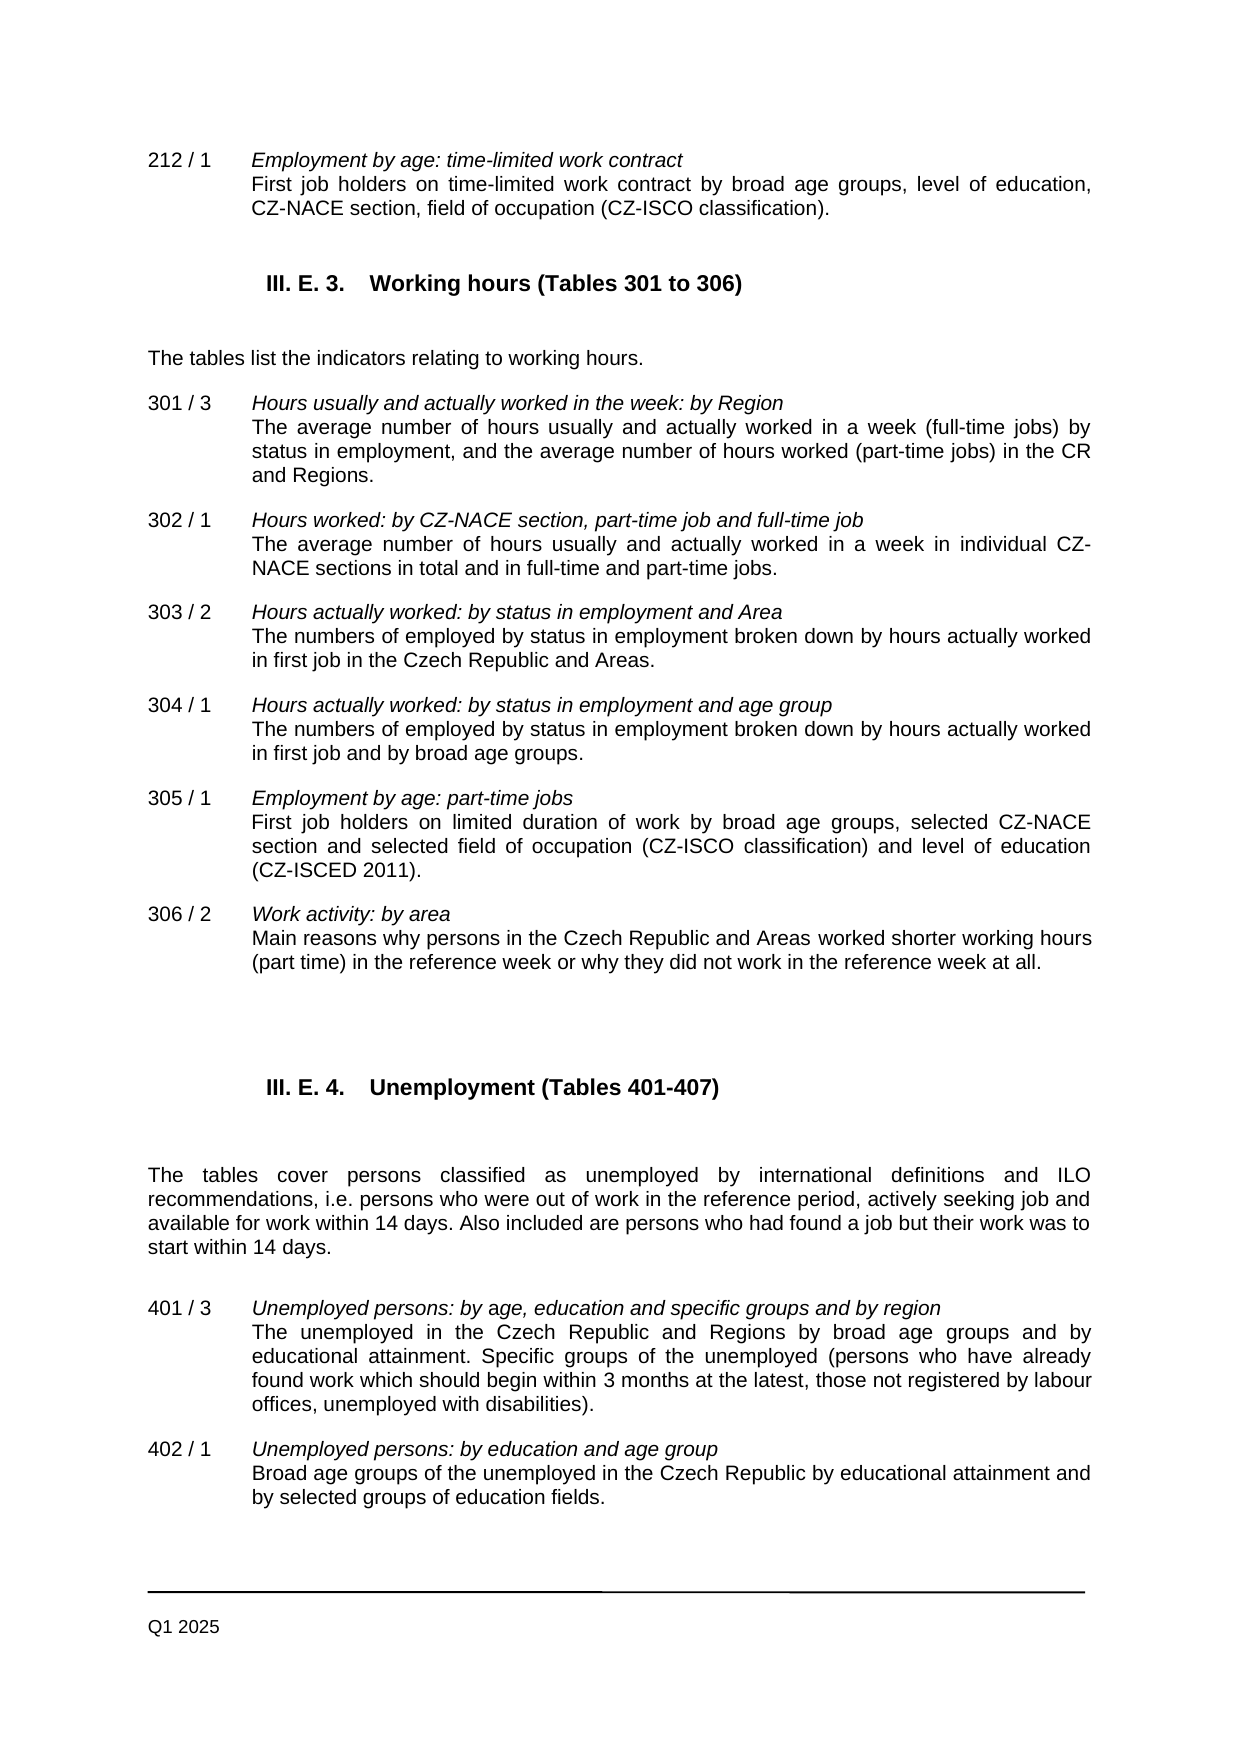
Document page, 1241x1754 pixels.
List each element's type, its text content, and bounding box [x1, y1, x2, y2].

list Unemployment (Tables 401-407) [148, 1074, 1092, 1100]
text Broad age groups of the unemployed in the Czech Republic by educational attainment and by selected groups of education fields. [252, 1461, 1092, 1509]
text 303 / 2 Hours actually worked: by status in employment and Area [148, 600, 1092, 624]
text The unemployed in the Czech Republic and Regions by broad age groups and by educational attainment. Specific groups of the unemployed (persons who have already found work which should begin within 3 months at the latest, those not registered by labour offices, unemployed with disabilities). [148, 1320, 1092, 1416]
text The average number of hours usually and actually worked in a week in individual CZ-NACE sections in total and in full-time and part-time jobs. [252, 531, 1092, 579]
text 304 / 1 Hours actually worked: by status in employment and age group [148, 693, 1092, 717]
list Working hours (Tables 301 to 306) [148, 269, 1092, 296]
text 306 / 2 Work activity: by area [148, 902, 1092, 926]
text The numbers of employed by status in employment broken down by hours actually worked in first job in the Czech Republic and Areas. [252, 624, 1092, 672]
text First job holders on limited duration of work by broad age groups, selected CZ-NACE section and selected field of occupation (CZ-ISCO classification) and level of education (CZ-ISCED 2011). [251, 809, 1092, 881]
text 212 / 1 Employment by age: time-limited work contract [148, 148, 1092, 172]
text The average number of hours usually and actually worked in a week (full-time jobs) by status in employment, and the average number of hours worked (part-time jobs) in the CR and Regions. [252, 415, 1092, 487]
text 402 / 1 Unemployed persons: by education and age group [148, 1437, 1092, 1461]
text The tables list the indicators relating to working hours. [148, 346, 1092, 370]
text 305 / 1 Employment by age: part-time jobs [148, 786, 1092, 809]
text 401 / 3 Unemployed persons: by age, education and specific groups and by region [148, 1296, 1092, 1320]
text The numbers of employed by status in employment broken down by hours actually worked in first job and by broad age groups. [252, 717, 1092, 765]
text 302 / 1 Hours worked: by CZ-NACE section, part-time job and full-time job [148, 507, 1092, 531]
text Main reasons why persons in the Czech Republic and Areas worked shorter working hours (part time) in the reference week or why they did not work in the reference week at all. [252, 926, 1092, 974]
text 301 / 3 Hours usually and actually worked in the week: by Region [148, 391, 1092, 415]
text The tables cover persons classified as unemployed by international definitions and ILO recommendations, i.e. persons who were out of work in the reference period, actively seeking job and available for work within 14 days. Also included are persons who had found a job but their work was to start within 14 days. [148, 1163, 1092, 1259]
text First job holders on time-limited work contract by broad age groups, level of education, CZ-NACE section, field of occupation (CZ-ISCO classification). [148, 172, 1092, 219]
